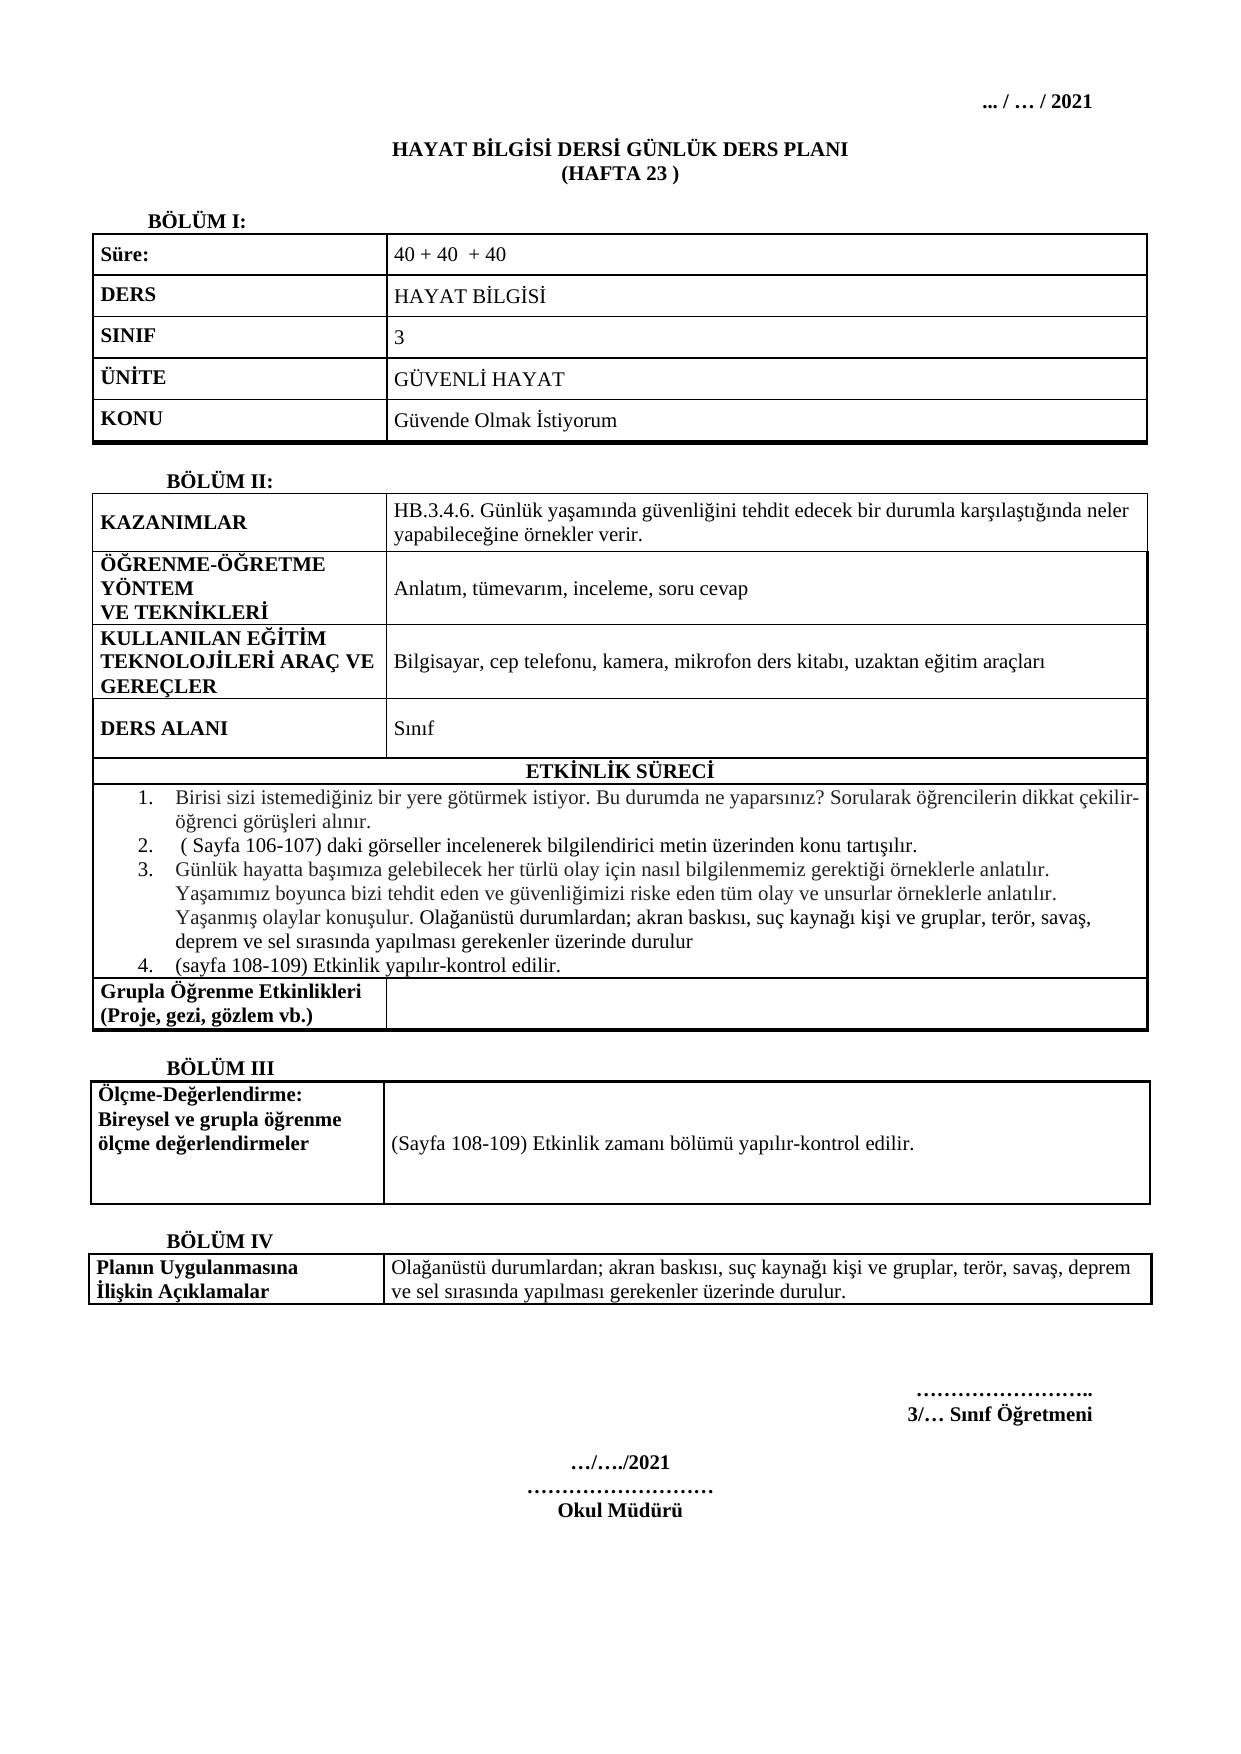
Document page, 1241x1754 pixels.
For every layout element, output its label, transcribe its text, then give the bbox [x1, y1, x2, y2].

table_cell ÖĞRENME-ÖĞRETME YÖNTEM VE TEKNİKLERİ [93, 552, 386, 624]
text 3/… Sınıf Öğretmeni [148, 1401, 1092, 1426]
table_cell Grupla Öğrenme Etkinlikleri (Proje, gezi, gözlem vb.) [94, 979, 386, 1027]
table_header (Sayfa 108-109) Etkinlik zamanı bölümü yapılır-kontrol edilir. [385, 1083, 1149, 1203]
table_header Ölçme-Değerlendirme: Bireysel ve grupla öğrenme ölçme değerlendirmeler [92, 1083, 383, 1203]
text BÖLÜM II: [148, 468, 1092, 493]
table_cell [387, 979, 1146, 1027]
table_cell ÜNİTE [94, 359, 386, 398]
table_cell KULLANILAN EĞİTİM TEKNOLOJİLERİ ARAÇ VE GEREÇLER [93, 625, 386, 698]
subtitle BÖLÜM III [148, 1056, 1092, 1080]
table_header Planın Uygulanmasına İlişkin Açıklamalar [90, 1255, 383, 1303]
table_cell 3 [388, 317, 1146, 357]
table_cell SINIF [94, 317, 386, 357]
table_cell Anlatım, tümevarım, inceleme, soru cevap [387, 552, 1146, 624]
table_header KAZANIMLAR [93, 494, 386, 551]
text HAYAT BİLGİSİ DERSİ GÜNLÜK DERS PLANI [148, 137, 1092, 161]
table_cell GÜVENLİ HAYAT [388, 359, 1146, 398]
text …/…./2021 [148, 1449, 1092, 1474]
table_cell Sınıf [387, 699, 1146, 757]
table_cell Bilgisayar, cep telefonu, kamera, mikrofon ders kitabı, uzaktan eğitim araçları [387, 625, 1146, 698]
table_cell KONU [94, 400, 386, 440]
table_header Süre: [94, 235, 386, 274]
table_cell HAYAT BİLGİSİ [388, 276, 1146, 316]
table_cell ETKİNLİK SÜRECİ [94, 759, 1146, 783]
table_header Olağanüstü durumlardan; akran baskısı, suç kaynağı kişi ve gruplar, terör, savaş, deprem ve sel sırasında yapılması gerekenler üzerinde durulur. [385, 1255, 1150, 1303]
text ……………………… [148, 1474, 1092, 1498]
text Okul Müdürü [148, 1498, 1092, 1522]
text …………………….. [148, 1377, 1092, 1401]
table_cell DERS [94, 276, 386, 316]
text (HAFTA 23 ) [148, 161, 1092, 185]
table_cell DERS ALANI [94, 699, 386, 757]
table_cell Güvende Olmak İstiyorum [388, 400, 1146, 440]
text BÖLÜM I: [148, 209, 1092, 233]
subtitle BÖLÜM IV [148, 1229, 1092, 1253]
table_header 40 + 40 + 40 [388, 235, 1146, 274]
table_header HB.3.4.6. Günlük yaşamında güvenliğini tehdit edecek bir durumla karşılaştığında neler yapabileceğine örnekler verir. [387, 494, 1147, 551]
text ... / … / 2021 [148, 89, 1092, 113]
table_cell Birisi sizi istemediğiniz bir yere götürmek istiyor. Bu durumda ne yaparsınız? Sorularak öğrencilerin dikkat çekilir-öğrenci görüşleri alınır. ( Sayfa 106-107) daki görseller incelenerek bilgilendirici metin üzerinden konu tartışılır. Günlük hayatta başımıza gelebilecek her türlü olay için nasıl bilgilenmemiz gerektiği örneklerle anlatılır. Yaşamımız boyunca bizi tehdit eden ve güvenliğimizi riske eden tüm olay ve unsurlar örneklerle anlatılır. Yaşanmış olaylar konuşulur. Olağanüstü durumlardan; akran baskısı, suç kaynağı kişi ve gruplar, terör, savaş, deprem ve sel sırasında yapılması gerekenler üzerinde durulur (sayfa 108-109) Etkinlik yapılır-kontrol edilir. [94, 785, 1146, 977]
